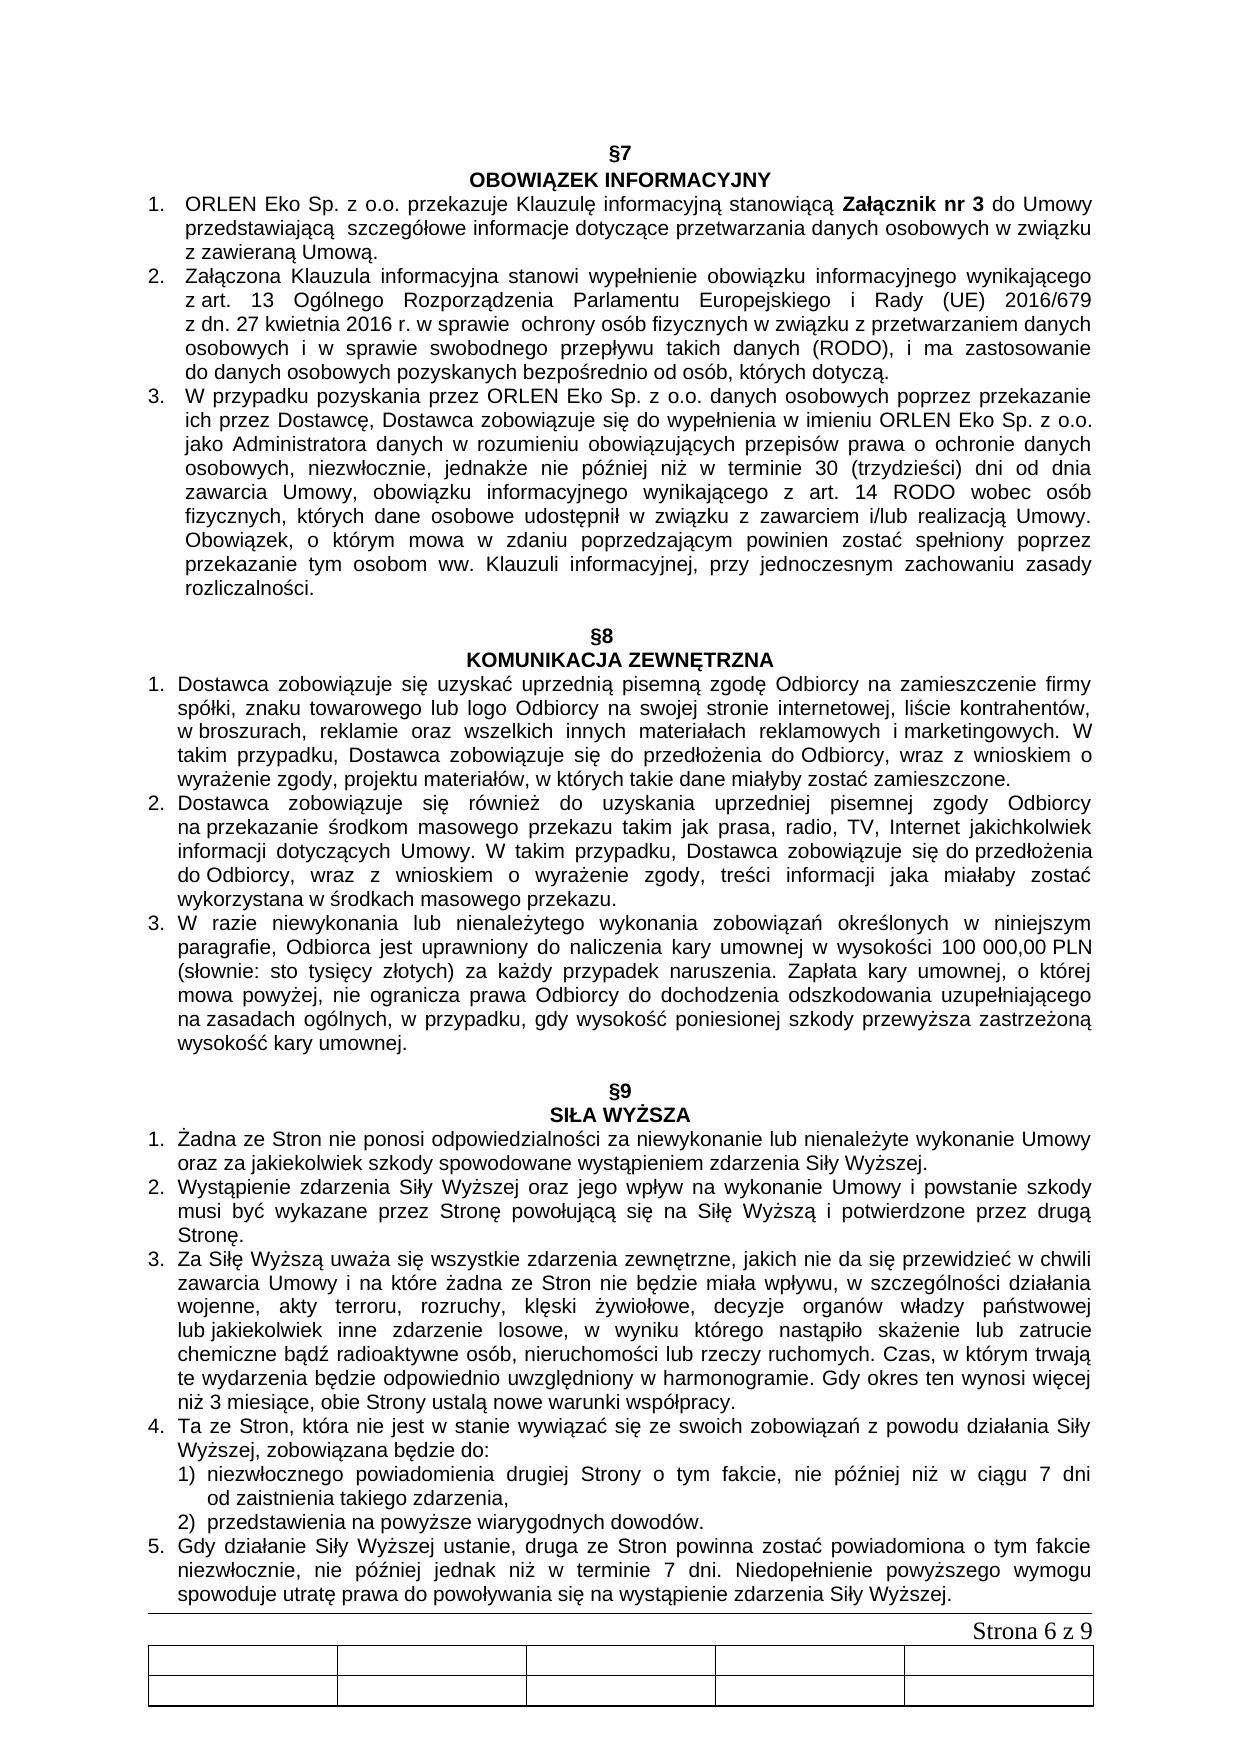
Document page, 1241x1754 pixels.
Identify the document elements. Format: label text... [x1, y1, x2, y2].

text SIŁA WYŻSZA [148, 1103, 1092, 1127]
list W przypadku pozyskania przez ORLEN Eko Sp. z o.o. danych osobowych poprzez przekazanie ich przez Dostawcę, Dostawca zobowiązuje się do wypełnienia w imieniu ORLEN Eko Sp. z o.o. jako Administratora danych w rozumieniu obowiązujących przepisów prawa o ochronie danych osobowych, niezwłocznie, jednakże nie później niż w terminie 30 (trzydzieści) dni od dnia zawarcia Umowy, obowiązku informacyjnego wynikającego z art. 14 RODO wobec osób fizycznych, których dane osobowe udostępnił w związku z zawarciem i/lub realizacją Umowy. Obowiązek, o którym mowa w zdaniu poprzedzającym powinien zostać spełniony poprzez przekazanie tym osobom ww. Klauzuli informacyjnej, przy jednoczesnym zachowaniu zasady rozliczalności. [148, 384, 1092, 599]
list Za Siłę Wyższą uważa się wszystkie zdarzenia zewnętrzne, jakich nie da się przewidzieć w chwili zawarcia Umowy i na które żadna ze Stron nie będzie miała wpływu, w szczególności działania wojenne, akty terroru, rozruchy, klęski żywiołowe, decyzje organów władzy państwowej lub jakiekolwiek inne zdarzenie losowe, w wyniku którego nastąpiło skażenie lub zatrucie chemiczne bądź radioaktywne osób, nieruchomości lub rzeczy ruchomych. Czas, w którym trwają te wydarzenia będzie odpowiednio uwzględniony w harmonogramie. Gdy okres ten wynosi więcej niż 3 miesiące, obie Strony ustalą nowe warunki współpracy. [148, 1246, 1092, 1414]
list niezwłocznego powiadomienia drugiej Strony o tym fakcie, nie później niż w ciągu 7 dni od zaistnienia takiego zdarzenia, [177, 1462, 1092, 1510]
list Gdy działanie Siły Wyższej ustanie, druga ze Stron powinna zostać powiadomiona o tym fakcie niezwłocznie, nie później jednak niż w terminie 7 dni. Niedopełnienie powyższego wymogu spowoduje utratę prawa do powoływania się na wystąpienie zdarzenia Siły Wyższej. [148, 1534, 1092, 1606]
list Wystąpienie zdarzenia Siły Wyższej oraz jego wpływ na wykonanie Umowy i powstanie szkody musi być wykazane przez Stronę powołującą się na Siłę Wyższą i potwierdzone przez drugą Stronę. [148, 1174, 1092, 1246]
text §7 [148, 140, 1092, 164]
list Żadna ze Stron nie ponosi odpowiedzialności za niewykonanie lub nienależyte wykonanie Umowy oraz za jakiekolwiek szkody spowodowane wystąpieniem zdarzenia Siły Wyższej. [148, 1127, 1092, 1174]
list Dostawca zobowiązuje się również do uzyskania uprzedniej pisemnej zgody Odbiorcy na przekazanie środkom masowego przekazu takim jak prasa, radio, TV, Internet jakichkolwiek informacji dotyczących Umowy. W takim przypadku, Dostawca zobowiązuje się do przedłożenia do Odbiorcy, wraz z wnioskiem o wyrażenie zgody, treści informacji jaka miałaby zostać wykorzystana w środkach masowego przekazu. [148, 791, 1092, 911]
list Dostawca zobowiązuje się uzyskać uprzednią pisemną zgodę Odbiorcy na zamieszczenie firmy spółki, znaku towarowego lub logo Odbiorcy na swojej stronie internetowej, liście kontrahentów, w broszurach, reklamie oraz wszelkich innych materiałach reklamowych i marketingowych. W takim przypadku, Dostawca zobowiązuje się do przedłożenia do Odbiorcy, wraz z wnioskiem o wyrażenie zgody, projektu materiałów, w których takie dane miałyby zostać zamieszczone. [148, 671, 1092, 791]
list przedstawienia na powyższe wiarygodnych dowodów. [177, 1510, 1092, 1534]
list Ta ze Stron, która nie jest w stanie wywiązać się ze swoich zobowiązań z powodu działania Siły Wyższej, zobowiązana będzie do: [148, 1414, 1092, 1462]
list W razie niewykonania lub nienależytego wykonania zobowiązań określonych w niniejszym paragrafie, Odbiorca jest uprawniony do naliczenia kary umownej w wysokości 100 000,00 PLN (słownie: sto tysięcy złotych) za każdy przypadek naruszenia. Zapłata kary umownej, o której mowa powyżej, nie ogranicza prawa Odbiorcy do dochodzenia odszkodowania uzupełniającego na zasadach ogólnych, w przypadku, gdy wysokość poniesionej szkody przewyższa zastrzeżoną wysokość kary umownej. [148, 911, 1092, 1055]
text §8 [516, 623, 1092, 647]
list Załączona Klauzula informacyjna stanowi wypełnienie obowiązku informacyjnego wynikającego z art. 13 Ogólnego Rozporządzenia Parlamentu Europejskiego i Rady (UE) 2016/679 z dn. 27 kwietnia 2016 r. w sprawie ochrony osób fizycznych w związku z przetwarzaniem danych osobowych i w sprawie swobodnego przepływu takich danych (RODO), i ma zastosowanie do danych osobowych pozyskanych bezpośrednio od osób, których dotyczą. [148, 264, 1092, 384]
text §9 [148, 1079, 1092, 1103]
text KOMUNIKACJA ZEWNĘTRZNA [148, 647, 1092, 671]
text OBOWIĄZEK INFORMACYJNY [148, 168, 1092, 192]
list ORLEN Eko Sp. z o.o. przekazuje Klauzulę informacyjną stanowiącą Załącznik nr 3 do Umowy przedstawiającą szczegółowe informacje dotyczące przetwarzania danych osobowych w związku z zawieraną Umową. [148, 192, 1092, 264]
